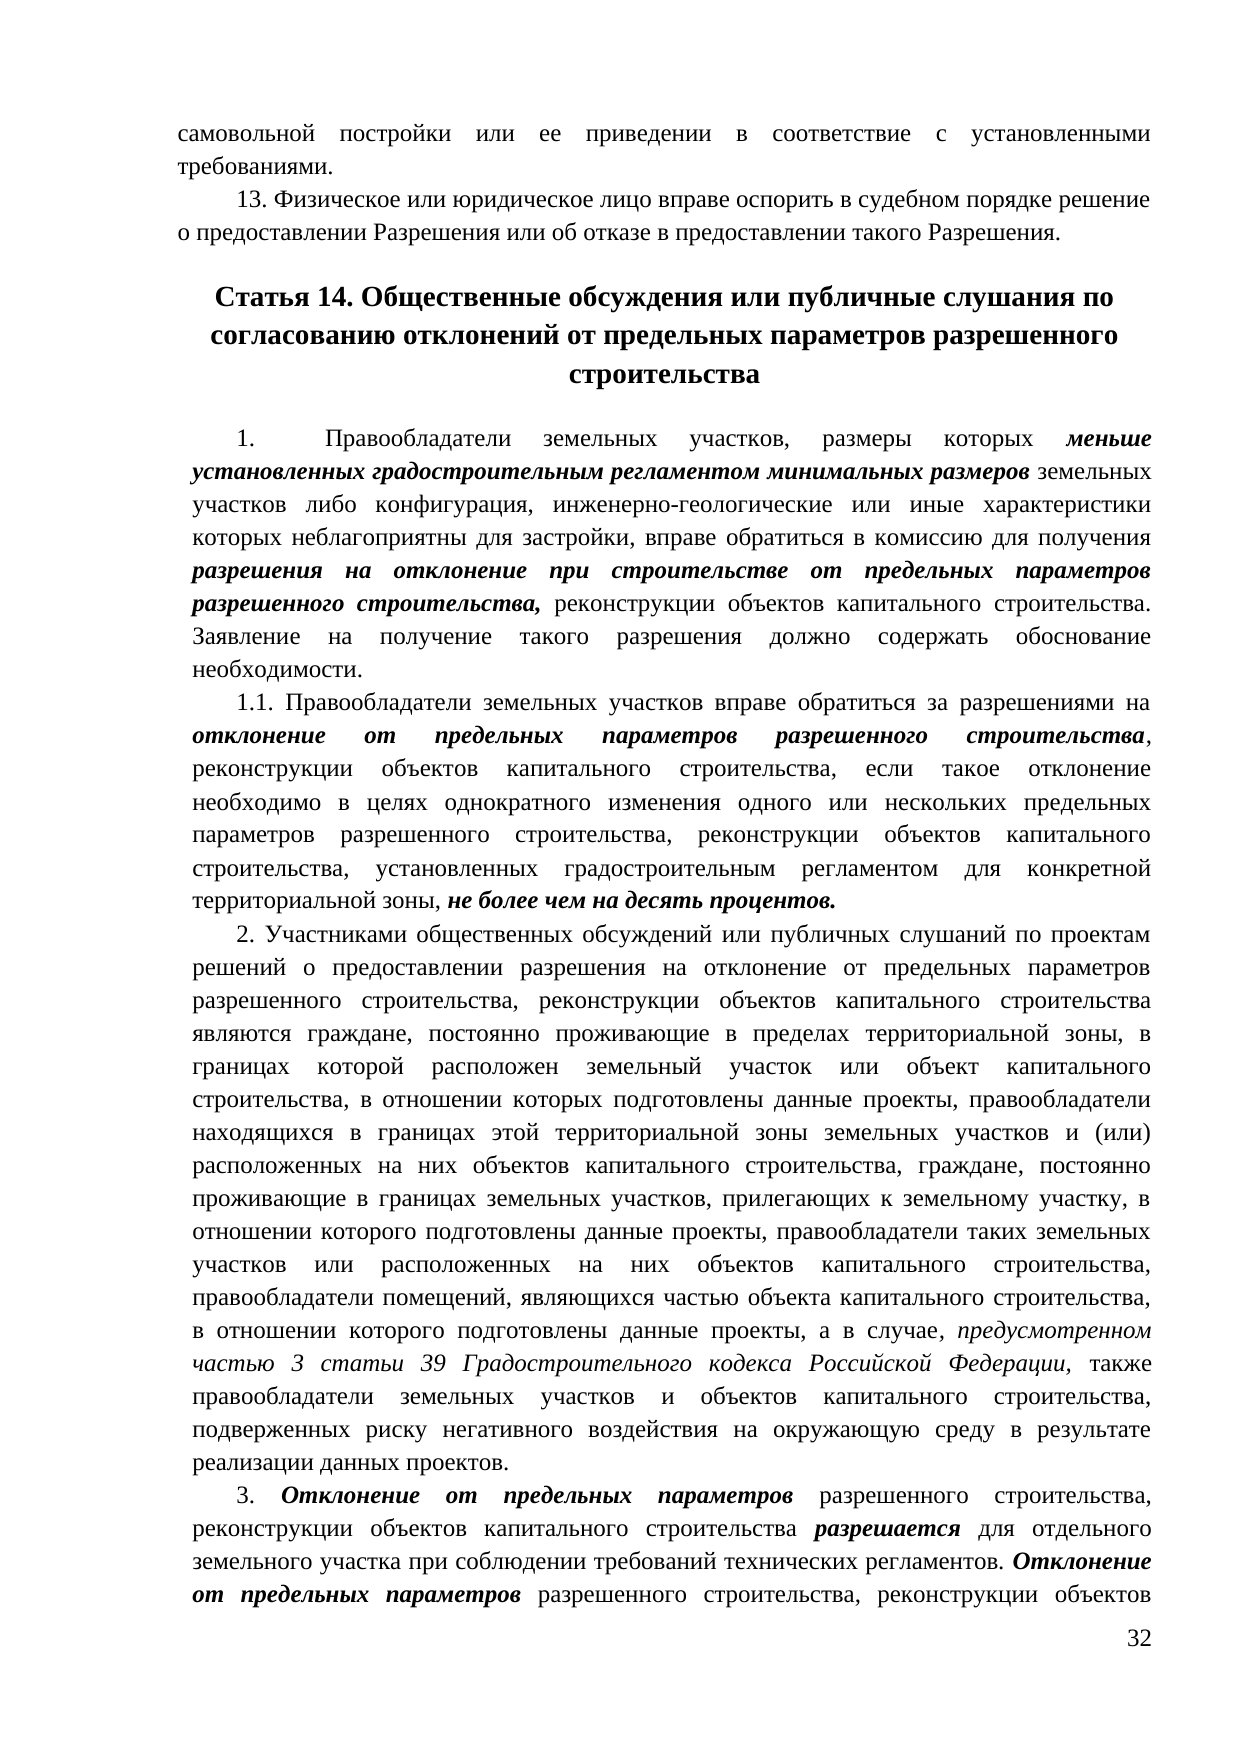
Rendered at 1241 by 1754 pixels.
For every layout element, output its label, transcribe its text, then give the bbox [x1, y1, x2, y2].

subtitle Статья 14. Общественные обсуждения или публичные слушания по согласованию отклонений от предельных параметров разрешенного строительства [177, 279, 1152, 389]
text 1. Правообладатели земельных участков, размеры которых меньше установленных градостроительным регламентом минимальных размеров земельных участков либо конфигурация, инженерно-геологические или иные характеристики которых неблагоприятны для застройки, вправе обратиться в комиссию для получения разрешения на отклонение при строительстве от предельных параметров разрешенного строительства, реконструкции объектов капитального строительства. Заявление на получение такого разрешения должно содержать обоснование необходимости. [192, 423, 1152, 683]
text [192, 1480, 1152, 1608]
text 1.1. Правообладатели земельных участков вправе обратиться за разрешениями на отклонение от предельных параметров разрешенного строительства, реконструкции объектов капитального строительства, если такое отклонение необходимо в целях однократного изменения одного или нескольких предельных параметров разрешенного строительства, реконструкции объектов капитального строительства, установленных градостроительным регламентом для конкретной территориальной зоны, не более чем на десять процентов. [192, 687, 1152, 914]
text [177, 118, 1152, 180]
text 13. Физическое или юридическое лицо вправе оспорить в судебном порядке решение о предоставлении Разрешения или об отказе в предоставлении такого Разрешения. [177, 184, 1152, 246]
text 2. Участниками общественных обсуждений или публичных слушаний по проектам решений о предоставлении разрешения на отклонение от предельных параметров разрешенного строительства, реконструкции объектов капитального строительства являются граждане, постоянно проживающие в пределах территориальной зоны, в границах которой расположен земельный участок или объект капитального строительства, в отношении которых подготовлены данные проекты, правообладатели находящихся в границах этой территориальной зоны земельных участков и (или) расположенных на них объектов капитального строительства, граждане, постоянно проживающие в границах земельных участков, прилегающих к земельному участку, в отношении которого подготовлены данные проекты, правообладатели таких земельных участков или расположенных на них объектов капитального строительства, правообладатели помещений, являющихся частью объекта капитального строительства, в отношении которого подготовлены данные проекты, а в случае, предусмотренном частью 3 статьи 39 Градостроительного кодекса Российской Федерации, также правообладатели земельных участков и объектов капитального строительства, подверженных риску негативного воздействия на окружающую среду в результате реализации данных проектов. [192, 919, 1152, 1476]
